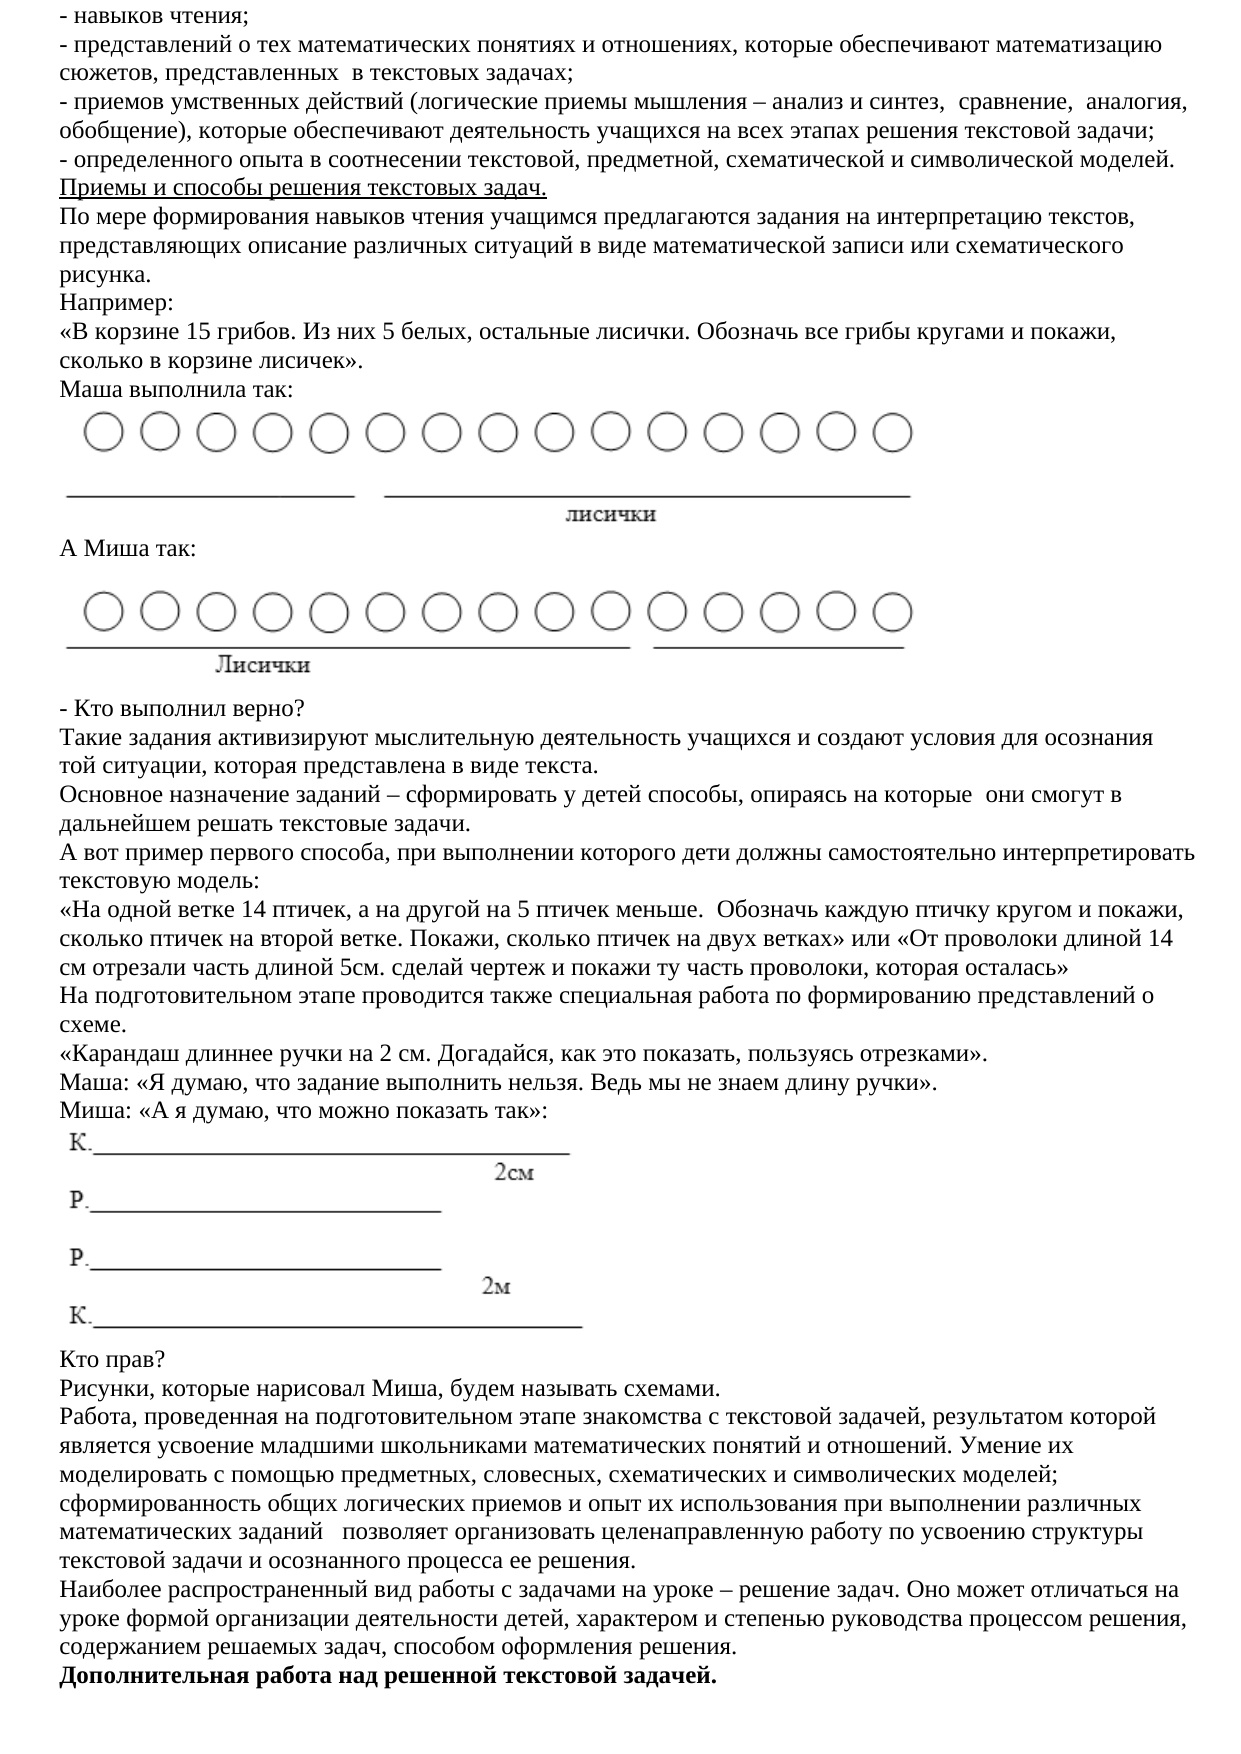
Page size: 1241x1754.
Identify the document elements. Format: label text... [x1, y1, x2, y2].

text Маша выполнила так: [59, 374, 1196, 402]
text На подготовительном этапе проводится также специальная работа по формированию представлений о схеме. «Карандаш длиннее ручки на 2 см. Догадайся, как это показать, пользуясь отрезками». Маша: «Я думаю, что задание выполнить нельзя. Ведь мы не знаем длину ручки». Миша: «А я думаю, что можно показать так»: [59, 980, 1196, 1124]
text «На одной ветке 14 птичек, а на другой на 5 птичек меньше. Обозначь каждую птичку кругом и покажи, сколько птичек на второй ветке. Покажи, сколько птичек на двух ветках» или «От проволоки длиной 14 см отрезали часть длиной 5см. сделай чертеж и покажи ту часть проволоки, которая осталась» [59, 894, 1196, 980]
text Дополнительная работа над решенной текстовой задачей. [59, 1660, 1196, 1689]
text Работа, проведенная на подготовительном этапе знакомства с текстовой задачей, результатом которой является усвоение младшими школьниками математических понятий и отношений. Умение их моделировать с помощью предметных, словесных, схематических и символических моделей; сформированность общих логических приемов и опыт их использования при выполнении различных математических заданий позволяет организовать целенаправленную работу по усвоению структуры текстовой задачи и осознанного процесса ее решения. Наиболее распространенный вид работы с задачами на уроке – решение задач. Оно может отличаться на уроке формой организации деятельности детей, характером и степенью руководства процессом решения, содержанием решаемых задач, способом оформления решения. [59, 1401, 1196, 1660]
text А Миша так: [59, 533, 1196, 562]
picture [59, 1124, 595, 1344]
text Приемы и способы решения текстовых задач. [59, 172, 1196, 201]
text Такие задания активизируют мыслительную деятельность учащихся и создают условия для осознания той ситуации, которая представлена в виде текста. Основное назначение заданий – сформировать у детей способы, опираясь на которые они смогут в дальнейшем решать текстовые задачи. А вот пример первого способа, при выполнении которого дети должны самостоятельно интерпретировать текстовую модель: [59, 722, 1196, 894]
text По мере формирования навыков чтения учащимся предлагаются задания на интерпретацию текстов, представляющих описание различных ситуаций в виде математической записи или схематического рисунка. [59, 201, 1196, 287]
text Например: «В корзине 15 грибов. Из них 5 белых, остальные лисички. Обозначь все грибы кругами и покажи, сколько в корзине лисичек». [59, 287, 1196, 374]
picture [59, 562, 923, 693]
text - навыков чтения; - представлений о тех математических понятиях и отношениях, которые обеспечивают математизацию сюжетов, представленных в текстовых задачах; - приемов умственных действий (логические приемы мышления – анализ и синтез, сравнение, аналогия, обобщение), которые обеспечивают деятельность учащихся на всех этапах решения текстовой задачи; - определенного опыта в соотнесении текстовой, предметной, схематической и символической моделей. [59, 0, 1196, 172]
text - Кто выполнил верно? [59, 693, 1196, 722]
picture [59, 402, 923, 534]
text Кто прав? Рисунки, которые нарисовал Миша, будем называть схемами. [59, 1344, 1196, 1401]
